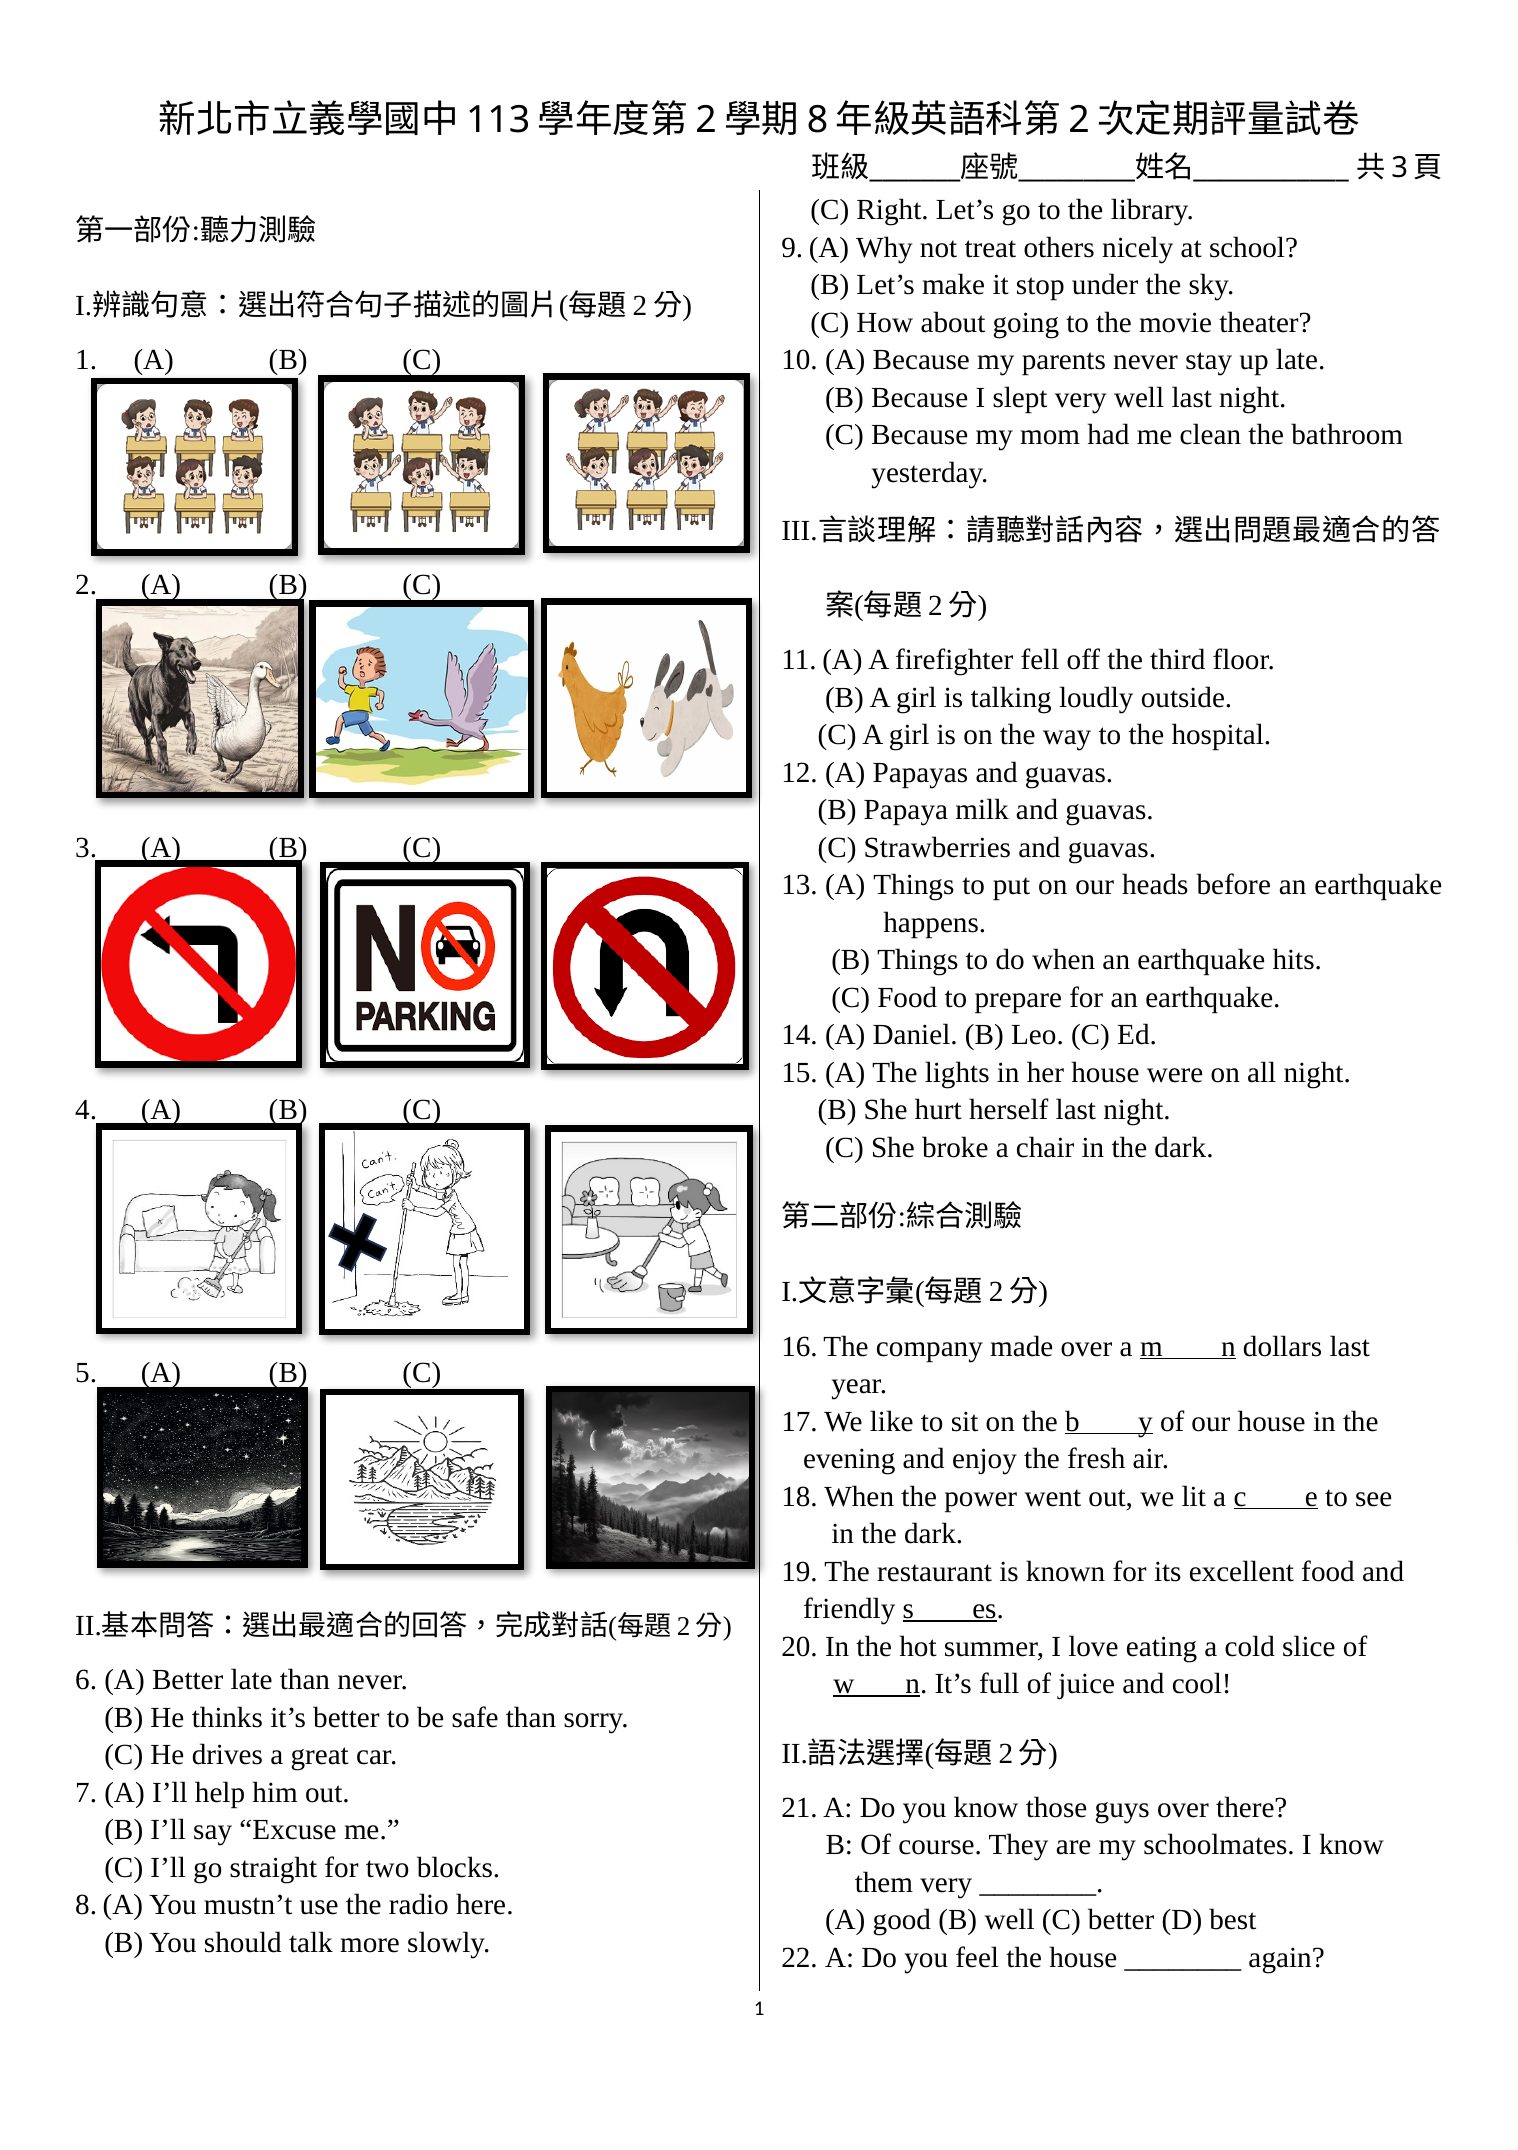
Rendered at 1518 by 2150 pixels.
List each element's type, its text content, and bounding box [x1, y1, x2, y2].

text 8. (A) You mustn’t use the radio here. [75, 1885, 737, 1923]
text (A) good (B) well (C) better (D) best [781, 1900, 1443, 1938]
text (B) I’ll say “Excuse me.” [75, 1810, 737, 1848]
text in the dark. [831, 1514, 1443, 1552]
text II.基本問答：選出最適合的回答，完成對話(每題2分) [75, 1585, 737, 1660]
text evening and enjoy the fresh air. [781, 1439, 1443, 1477]
text I.文意字彙(每題2分) [781, 1252, 1443, 1327]
text 10. (A) Because my parents never stay up late. [781, 340, 1443, 378]
text 3. (A) (B) (C) [75, 828, 737, 865]
text (C) A girl is on the way to the hospital. [781, 715, 1443, 753]
picture [97, 384, 292, 549]
text (C) Right. Let’s go to the library. [781, 190, 1443, 228]
picture [325, 1130, 524, 1329]
text friendly s es. [781, 1589, 1443, 1627]
text 14. (A) Daniel. (B) Leo. (C) Ed. [781, 1015, 1443, 1053]
text (B) Papaya milk and guavas. [781, 790, 1443, 828]
text (C) How about going to the movie theater? [781, 303, 1443, 340]
text 12. (A) Papayas and guavas. [781, 753, 1443, 790]
text (B) She hurt herself last night. [781, 1090, 1443, 1128]
picture [102, 1130, 296, 1328]
text (C) Because my mom had me clean the bathroom [781, 415, 1443, 453]
text them very ________. [811, 1863, 1443, 1900]
text 20. In the hot summer, I love eating a cold slice of [781, 1627, 1443, 1664]
text 16. The company made over a m n dollars last [781, 1327, 1443, 1364]
text 第一部份:聽力測驗 [75, 190, 737, 265]
picture [547, 868, 743, 1064]
picture [326, 868, 524, 1062]
text 15. (A) The lights in her house were on all night. [781, 1053, 1443, 1090]
text (C) He drives a great car. [75, 1735, 737, 1773]
text w n. It’s full of juice and cool! [818, 1664, 1443, 1702]
text (C) Food to prepare for an earthquake. [831, 978, 1443, 1015]
text 1. (A) (B) (C) [75, 340, 737, 378]
text 2. (A) (B) (C) [75, 565, 737, 603]
text (B) You should talk more slowly. [75, 1923, 737, 1960]
text B: Of course. They are my schoolmates. I know [811, 1825, 1443, 1863]
picture [102, 606, 298, 792]
text (B) A girl is talking loudly outside. [781, 678, 1443, 715]
text (B) He thinks it’s better to be safe than sorry. [75, 1698, 737, 1735]
picture [324, 382, 519, 548]
text 7. (A) I’ll help him out. [75, 1773, 737, 1810]
text (C) Strawberries and guavas. [781, 828, 1443, 865]
text III.言談理解：請聽對話內容，選出問題最適合的答案(每題2分) [781, 490, 1443, 640]
picture [547, 605, 746, 792]
picture [101, 867, 296, 1061]
picture [103, 1393, 301, 1561]
text 5. (A) (B) (C) [75, 1353, 737, 1390]
text (C) I’ll go straight for two blocks. [75, 1848, 737, 1885]
text 13. (A) Things to put on our heads before an earthquake happens. [781, 865, 1443, 940]
text 6. (A) Better late than never. [75, 1660, 737, 1698]
picture [552, 1392, 749, 1562]
text II.語法選擇(每題2分) [781, 1713, 1443, 1788]
text (B) Because I slept very well last night. [781, 378, 1443, 415]
text 22. A: Do you feel the house ________ again? [781, 1938, 1443, 1975]
text (B) Things to do when an earthquake hits. [831, 940, 1443, 978]
text 9. (A) Why not treat others nicely at school? [781, 228, 1443, 265]
text 19. The restaurant is known for its excellent food and [781, 1552, 1443, 1589]
text I.辨識句意：選出符合句子描述的圖片(每題2分) [75, 265, 737, 340]
picture [551, 1132, 747, 1328]
text 11. (A) A firefighter fell off the third floor. [781, 640, 1443, 678]
picture [316, 607, 528, 792]
text 17. We like to sit on the b y of our house in the [781, 1402, 1443, 1439]
picture [326, 1395, 518, 1564]
picture [549, 380, 744, 546]
text 21. A: Do you know those guys over there? [781, 1788, 1443, 1825]
text 第二部份:綜合測驗 [781, 1177, 1443, 1252]
text yesterday. [798, 453, 1443, 490]
text (C) She broke a chair in the dark. [781, 1128, 1443, 1165]
text 4. (A) (B) (C) [75, 1090, 737, 1128]
text year. [831, 1364, 1443, 1402]
text 18. When the power went out, we lit a c e to see [781, 1477, 1443, 1514]
text (B) Let’s make it stop under the sky. [781, 265, 1443, 303]
